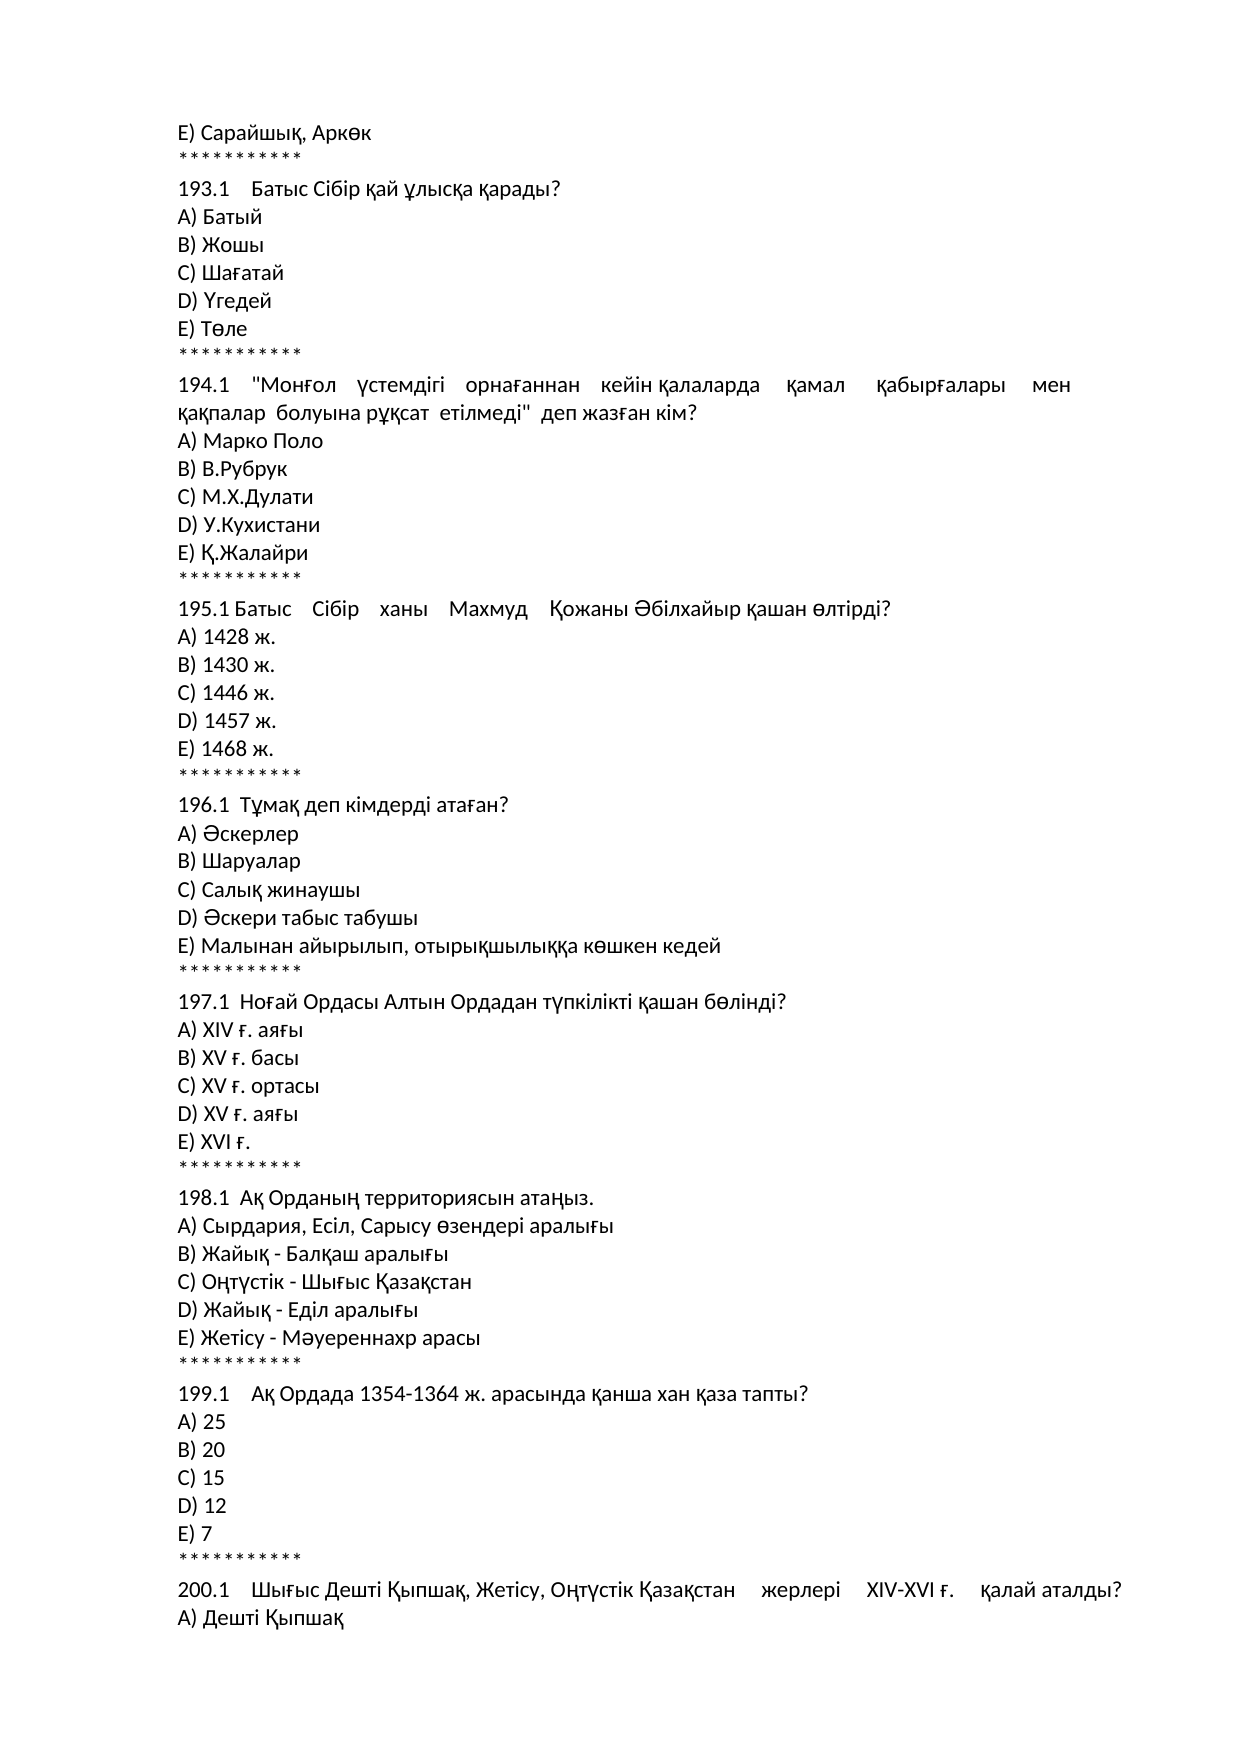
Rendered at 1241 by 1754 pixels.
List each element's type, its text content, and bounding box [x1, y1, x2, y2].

text 193.1 Батыс Сібір қай ұлысқа қарады? [177, 174, 1152, 202]
text *********** [177, 763, 1152, 791]
text D) Әскери табыс табушы [177, 903, 1152, 931]
text *********** [177, 1547, 1152, 1575]
text D) У.Кухистани [177, 510, 1152, 538]
text 198.1 Ақ Орданың территориясын атаңыз. [177, 1183, 1152, 1211]
text А) Марко Поло [177, 426, 1152, 454]
text С) ХV ғ. ортасы [177, 1071, 1152, 1099]
text 196.1 Тұмақ деп кімдерді атаған? [177, 791, 1152, 819]
text 200.1 Шығыс Дешті Қыпшақ, Жетісу, Оңтүстік Қазақстан жерлері ХІV-ХVІ ғ. қалай аталды? [177, 1575, 1152, 1603]
text В) В.Рубрук [177, 454, 1152, 482]
text В) Жошы [177, 230, 1152, 258]
text Е) ХVІ ғ. [177, 1127, 1152, 1155]
text А) Сырдария, Есіл, Сарысу өзендері аралығы [177, 1211, 1152, 1239]
text С) 15 [177, 1463, 1152, 1491]
text Е) Малынан айырылып, отырықшылыққа көшкен кедей [177, 931, 1152, 959]
text D) ХV ғ. аяғы [177, 1099, 1152, 1127]
text С) М.Х.Дулати [177, 482, 1152, 510]
text *********** [177, 342, 1152, 370]
text *********** [177, 959, 1152, 987]
text В) ХV ғ. басы [177, 1043, 1152, 1071]
text А) Әскерлер [177, 819, 1152, 847]
text 194.1 "Монғол үстемдігі орнағаннан кейін қалаларда қамал қабырғалары мен қақпалар болуына рұқсат етілмеді" деп жазған кім? [177, 370, 1152, 426]
text *********** [177, 566, 1152, 594]
text А) 25 [177, 1407, 1152, 1435]
text *********** [177, 146, 1152, 174]
text В) 20 [177, 1435, 1152, 1463]
text А) Батый [177, 202, 1152, 230]
text С) Оңтүстік - Шығыс Қазақстан [177, 1267, 1152, 1295]
text Е) Қ.Жалайри [177, 538, 1152, 566]
text Е) 7 [177, 1519, 1152, 1547]
text 199.1 Ақ Ордада 1354-1364 ж. арасында қанша хан қаза тапты? [177, 1379, 1152, 1407]
text С) Салық жинаушы [177, 875, 1152, 903]
text *********** [177, 1351, 1152, 1379]
text А) ХІV ғ. аяғы [177, 1015, 1152, 1043]
text Е) Жетісу - Мәуереннахр арасы [177, 1323, 1152, 1351]
text 197.1 Ноғай Ордасы Алтын Ордадан түпкілікті қашан бөлінді? [177, 987, 1152, 1015]
text С) Шағатай [177, 258, 1152, 286]
text В) Жайық - Балқаш аралығы [177, 1239, 1152, 1267]
text Е) Төле [177, 314, 1152, 342]
text А) Дешті Қыпшақ [177, 1603, 1152, 1631]
text *********** [177, 1155, 1152, 1183]
text D) 1457 ж. [177, 707, 1152, 734]
text D) 12 [177, 1491, 1152, 1519]
text С) 1446 ж. [177, 678, 1152, 707]
text D) Үгедей [177, 286, 1152, 314]
text D) Жайық - Еділ аралығы [177, 1295, 1152, 1323]
text Е) 1468 ж. [177, 734, 1152, 763]
text А) 1428 ж. [177, 622, 1152, 651]
text 195.1 Батыс Сібір ханы Махмуд Қожаны Әбілхайыр қашан өлтірді? [177, 594, 1152, 622]
text В) Шаруалар [177, 847, 1152, 875]
text Е) Сарайшық, Аркөк [177, 118, 1152, 146]
text В) 1430 ж. [177, 651, 1152, 678]
